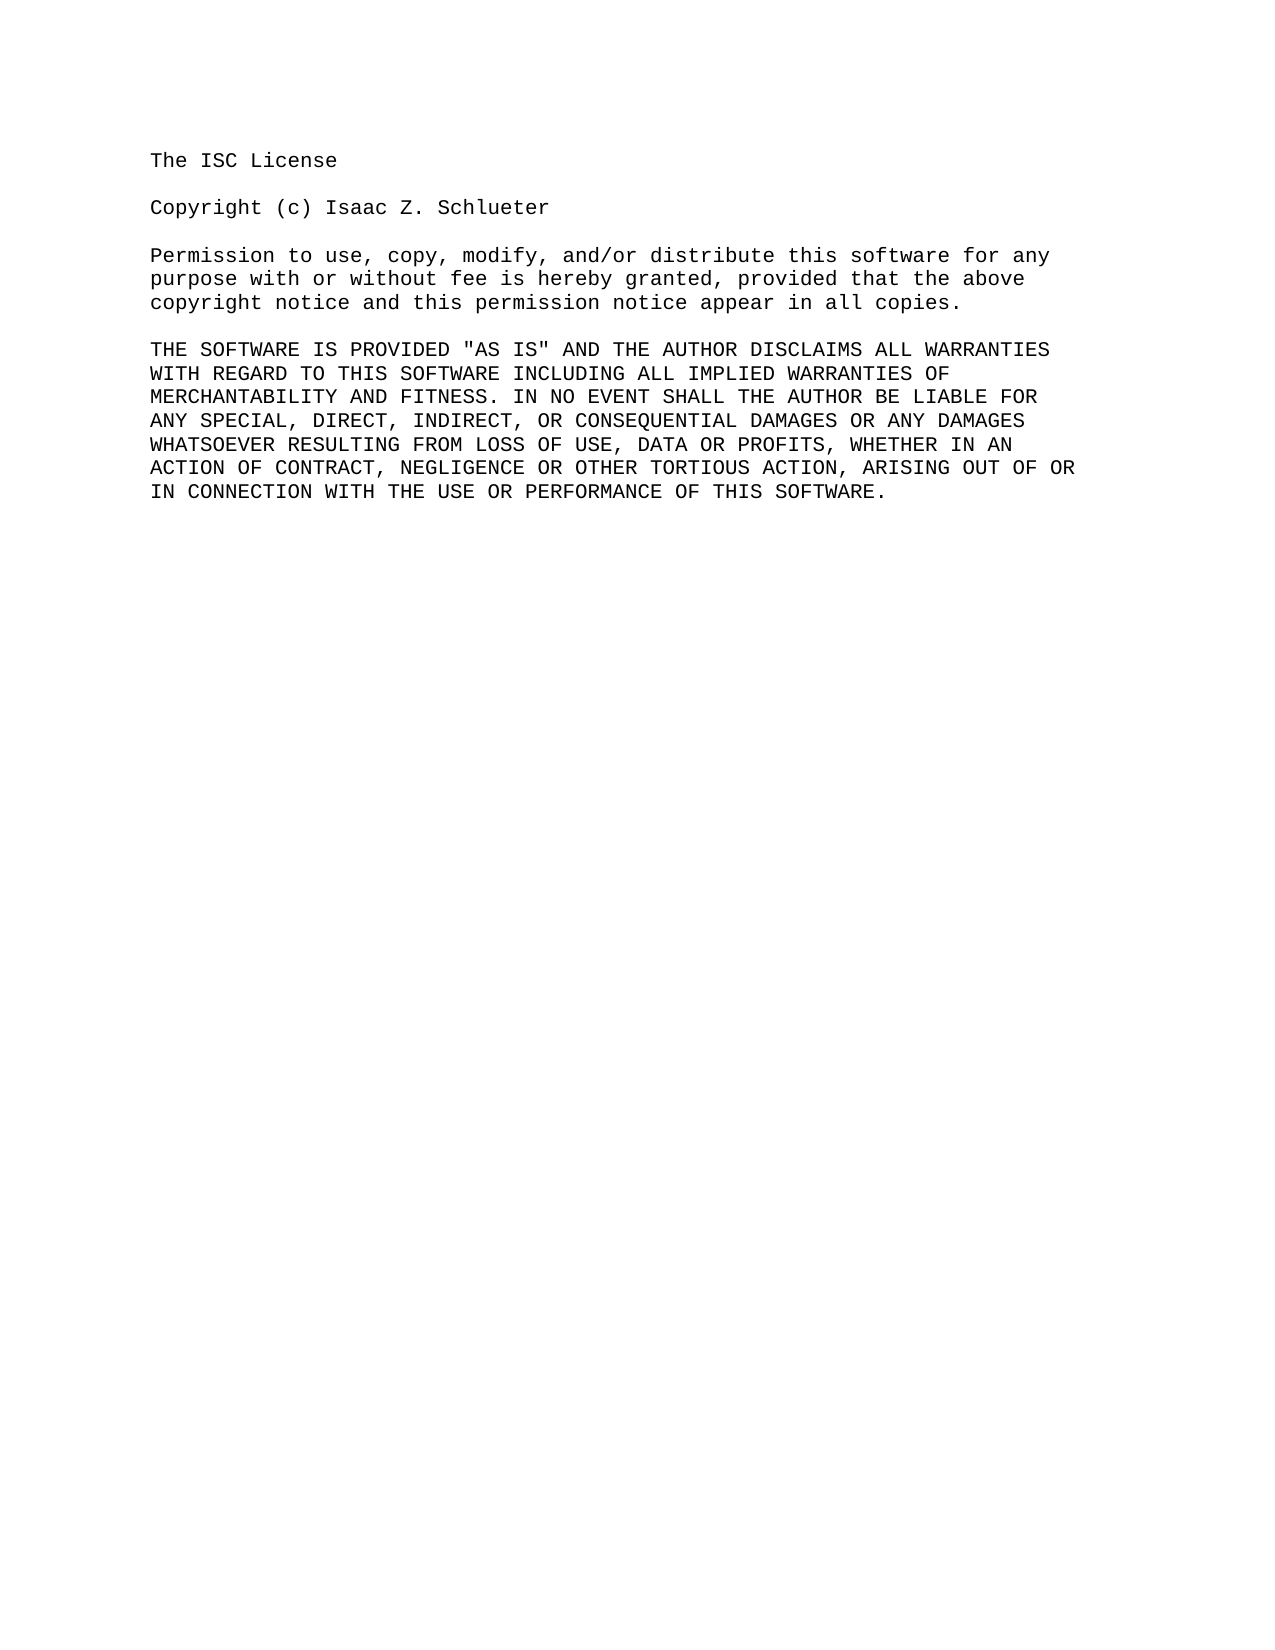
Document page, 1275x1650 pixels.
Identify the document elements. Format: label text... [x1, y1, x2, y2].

text copyright notice and this permission notice appear in all copies. [150, 292, 1125, 316]
text Copyright (c) Isaac Z. Schlueter [150, 197, 1125, 221]
text WITH REGARD TO THIS SOFTWARE INCLUDING ALL IMPLIED WARRANTIES OF [150, 363, 1125, 386]
text Permission to use, copy, modify, and/or distribute this software for any [150, 244, 1125, 268]
text IN CONNECTION WITH THE USE OR PERFORMANCE OF THIS SOFTWARE. [150, 481, 1125, 505]
text ANY SPECIAL, DIRECT, INDIRECT, OR CONSEQUENTIAL DAMAGES OR ANY DAMAGES [150, 410, 1125, 434]
text The ISC License [150, 150, 1125, 174]
text THE SOFTWARE IS PROVIDED "AS IS" AND THE AUTHOR DISCLAIMS ALL WARRANTIES [150, 339, 1125, 363]
text MERCHANTABILITY AND FITNESS. IN NO EVENT SHALL THE AUTHOR BE LIABLE FOR [150, 386, 1125, 410]
text WHATSOEVER RESULTING FROM LOSS OF USE, DATA OR PROFITS, WHETHER IN AN [150, 434, 1125, 457]
text ACTION OF CONTRACT, NEGLIGENCE OR OTHER TORTIOUS ACTION, ARISING OUT OF OR [150, 457, 1125, 481]
text purpose with or without fee is hereby granted, provided that the above [150, 268, 1125, 292]
